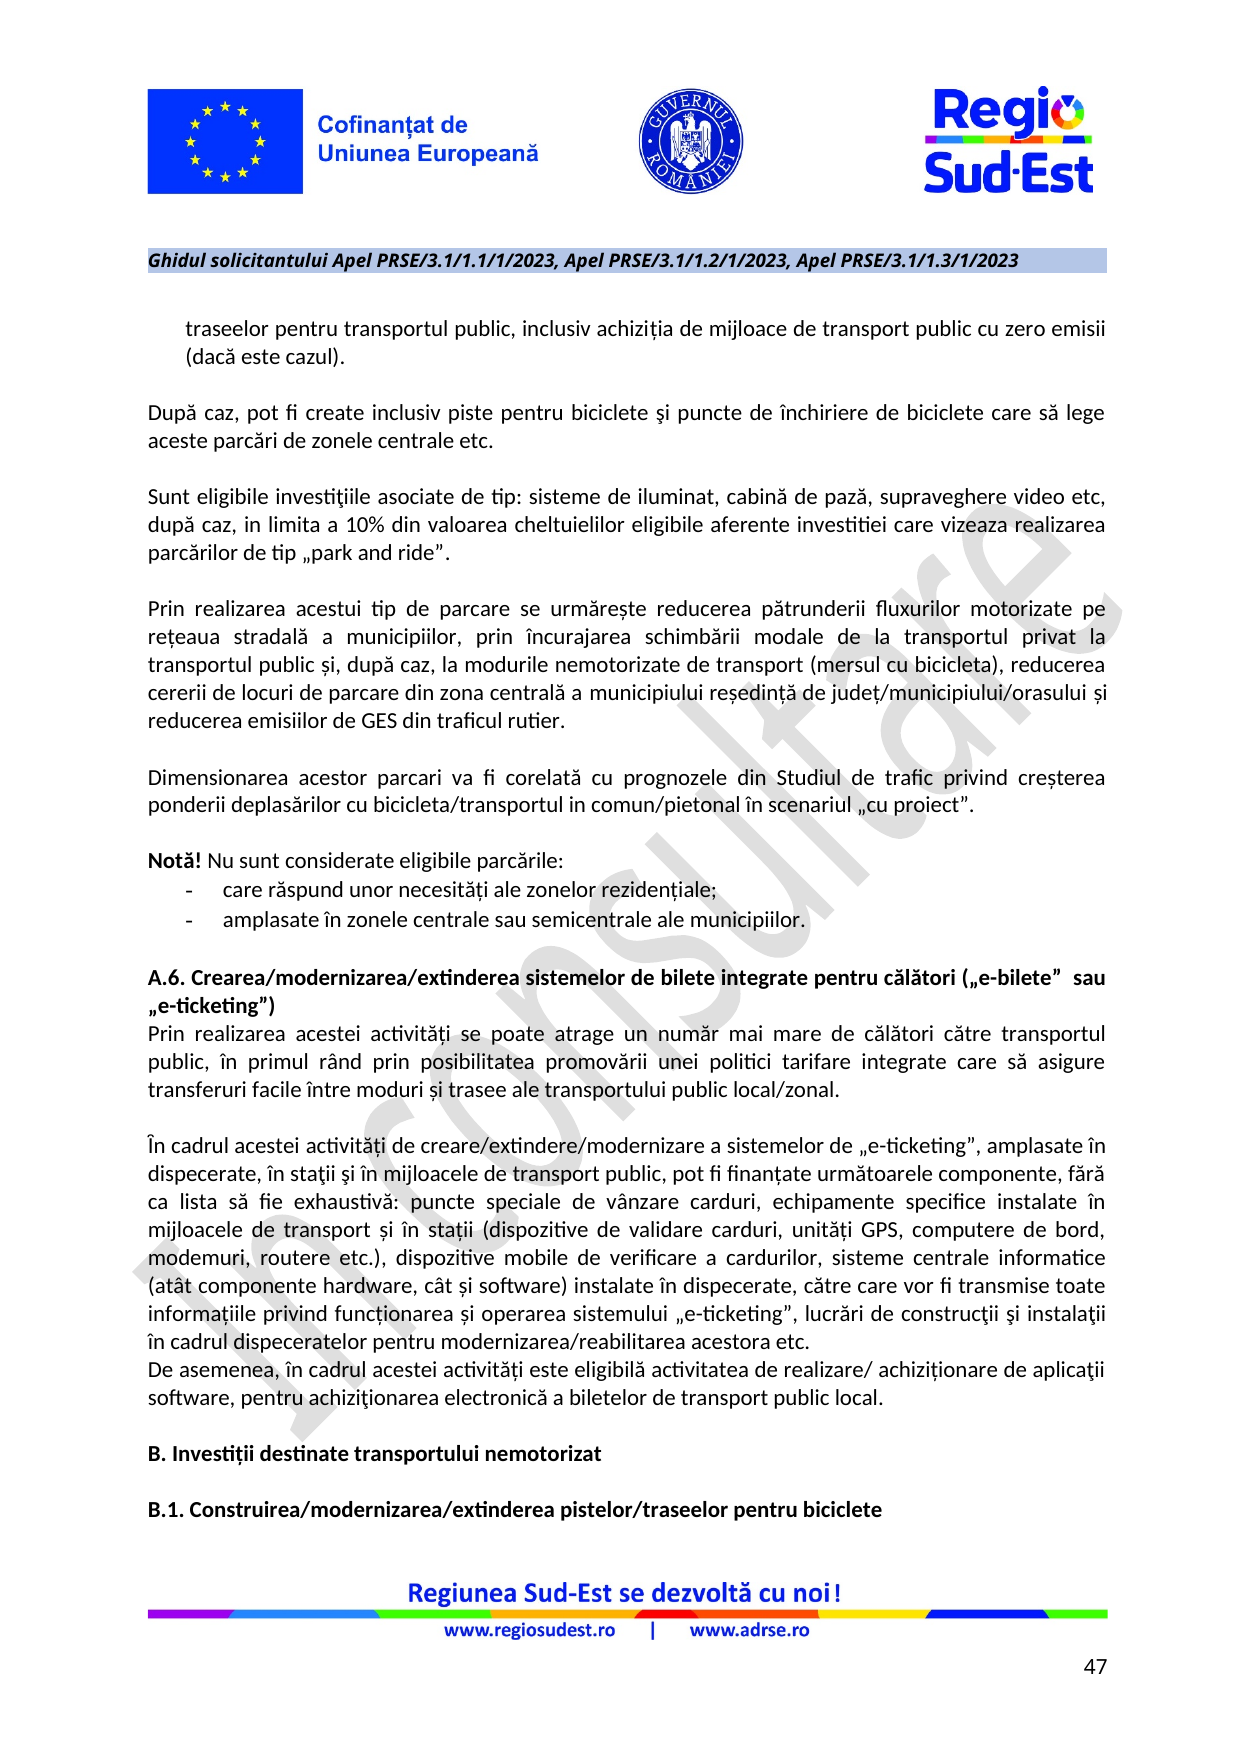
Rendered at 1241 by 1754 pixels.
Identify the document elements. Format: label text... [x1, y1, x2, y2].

list amplasate în zonele centrale sau semicentrale ale municipiilor. [185, 905, 1107, 933]
text Sunt eligibile investiţiile asociate de tip: sisteme de iluminat, cabină de pază, supraveghere video etc, după caz, in limita a 10% din valoarea cheltuielilor eligibile aferente investitiei care vizeaza realizarea parcărilor de tip „park and ride”. [148, 482, 1107, 566]
text După caz, pot fi create inclusiv piste pentru biciclete şi puncte de închiriere de biciclete care să lege aceste parcări de zonele centrale etc. [148, 398, 1107, 454]
text Ȋn cadrul acestei activități de creare/extindere/modernizare a sistemelor de „e-ticketing”, amplasate în dispecerate, în staţii şi în mijloacele de transport public, pot fi finanțate următoarele componente, fără ca lista să fie exhaustivă: puncte speciale de vânzare carduri, echipamente specifice instalate în mijloacele de transport și în stații (dispozitive de validare carduri, unități GPS, computere de bord, modemuri, routere etc.), dispozitive mobile de verificare a cardurilor, sisteme centrale informatice (atât componente hardware, cât și software) instalate în dispecerate, către care vor fi transmise toate informațiile privind funcționarea și operarea sistemului „e-ticketing”, lucrări de construcţii şi instalaţii în cadrul dispeceratelor pentru modernizarea/reabilitarea acestora etc. [148, 1131, 1107, 1355]
picture [147, 86, 1093, 195]
text De asemenea, în cadrul acestei activități este eligibilă activitatea de realizare/ achiziționare de aplicaţii software, pentru achiziţionarea electronică a biletelor de transport public local. [148, 1355, 1107, 1411]
text B. Investiții destinate transportului nemotorizat [148, 1439, 1107, 1467]
text Notă! Nu sunt considerate eligibile parcările: [148, 847, 1107, 875]
text Prin realizarea acestei activități se poate atrage un număr mai mare de călători către transportul public, în primul rând prin posibilitatea promovării unei politici tarifare integrate care să asigure transferuri facile între moduri și trasee ale transportului public local/zonal. [148, 1019, 1107, 1103]
list care răspund unor necesități ale zonelor rezidențiale; [185, 875, 1107, 903]
text Prin realizarea acestui tip de parcare se urmărește reducerea pătrunderii fluxurilor motorizate pe rețeaua stradală a municipiilor, prin încurajarea schimbării modale de la transportul privat la transportul public și, după caz, la modurile nemotorizate de transport (mersul cu bicicleta), reducerea cererii de locuri de parcare din zona centrală a municipiului reședință de județ/municipiului/orasului și reducerea emisiilor de GES din traficul rutier. [148, 594, 1107, 734]
text Dimensionarea acestor parcari va fi corelată cu prognozele din Studiul de trafic privind creșterea ponderii deplasărilor cu bicicleta/transportul in comun/pietonal în scenariul „cu proiect”. [148, 763, 1107, 819]
picture [147, 1582, 1108, 1640]
text A.6. Crearea/modernizarea/extinderea sistemelor de bilete integrate pentru călători („e-bilete” sau „e-ticketing”) [148, 963, 1107, 1019]
text B.1. Construirea/modernizarea/extinderea pistelor/traseelor pentru biciclete [148, 1496, 1107, 1523]
